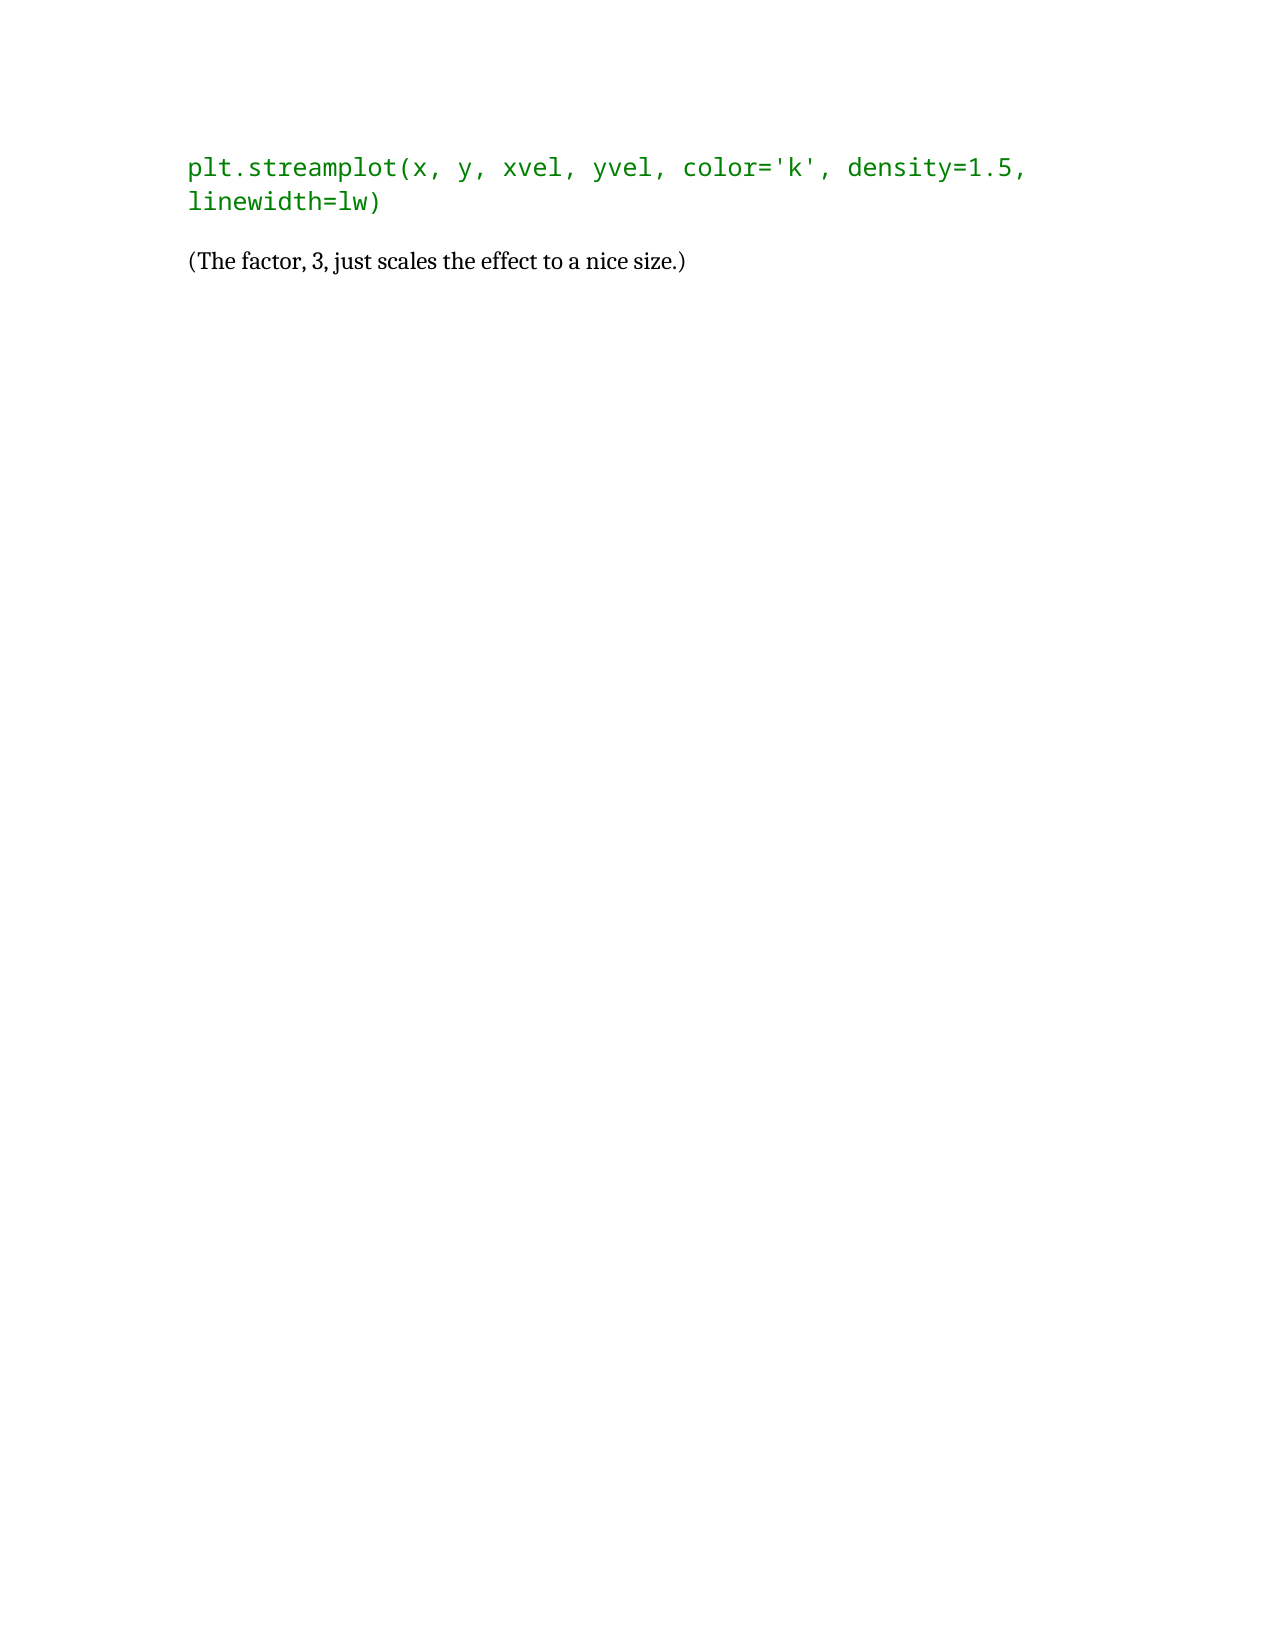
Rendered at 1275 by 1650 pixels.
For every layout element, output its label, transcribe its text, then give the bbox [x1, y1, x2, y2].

text plt.streamplot(x, y, xvel, yvel, color='k', density=1.5, linewidth=lw) [187, 150, 1087, 218]
text (The factor, 3, just scales the effect to a nice size.) [187, 247, 1087, 276]
